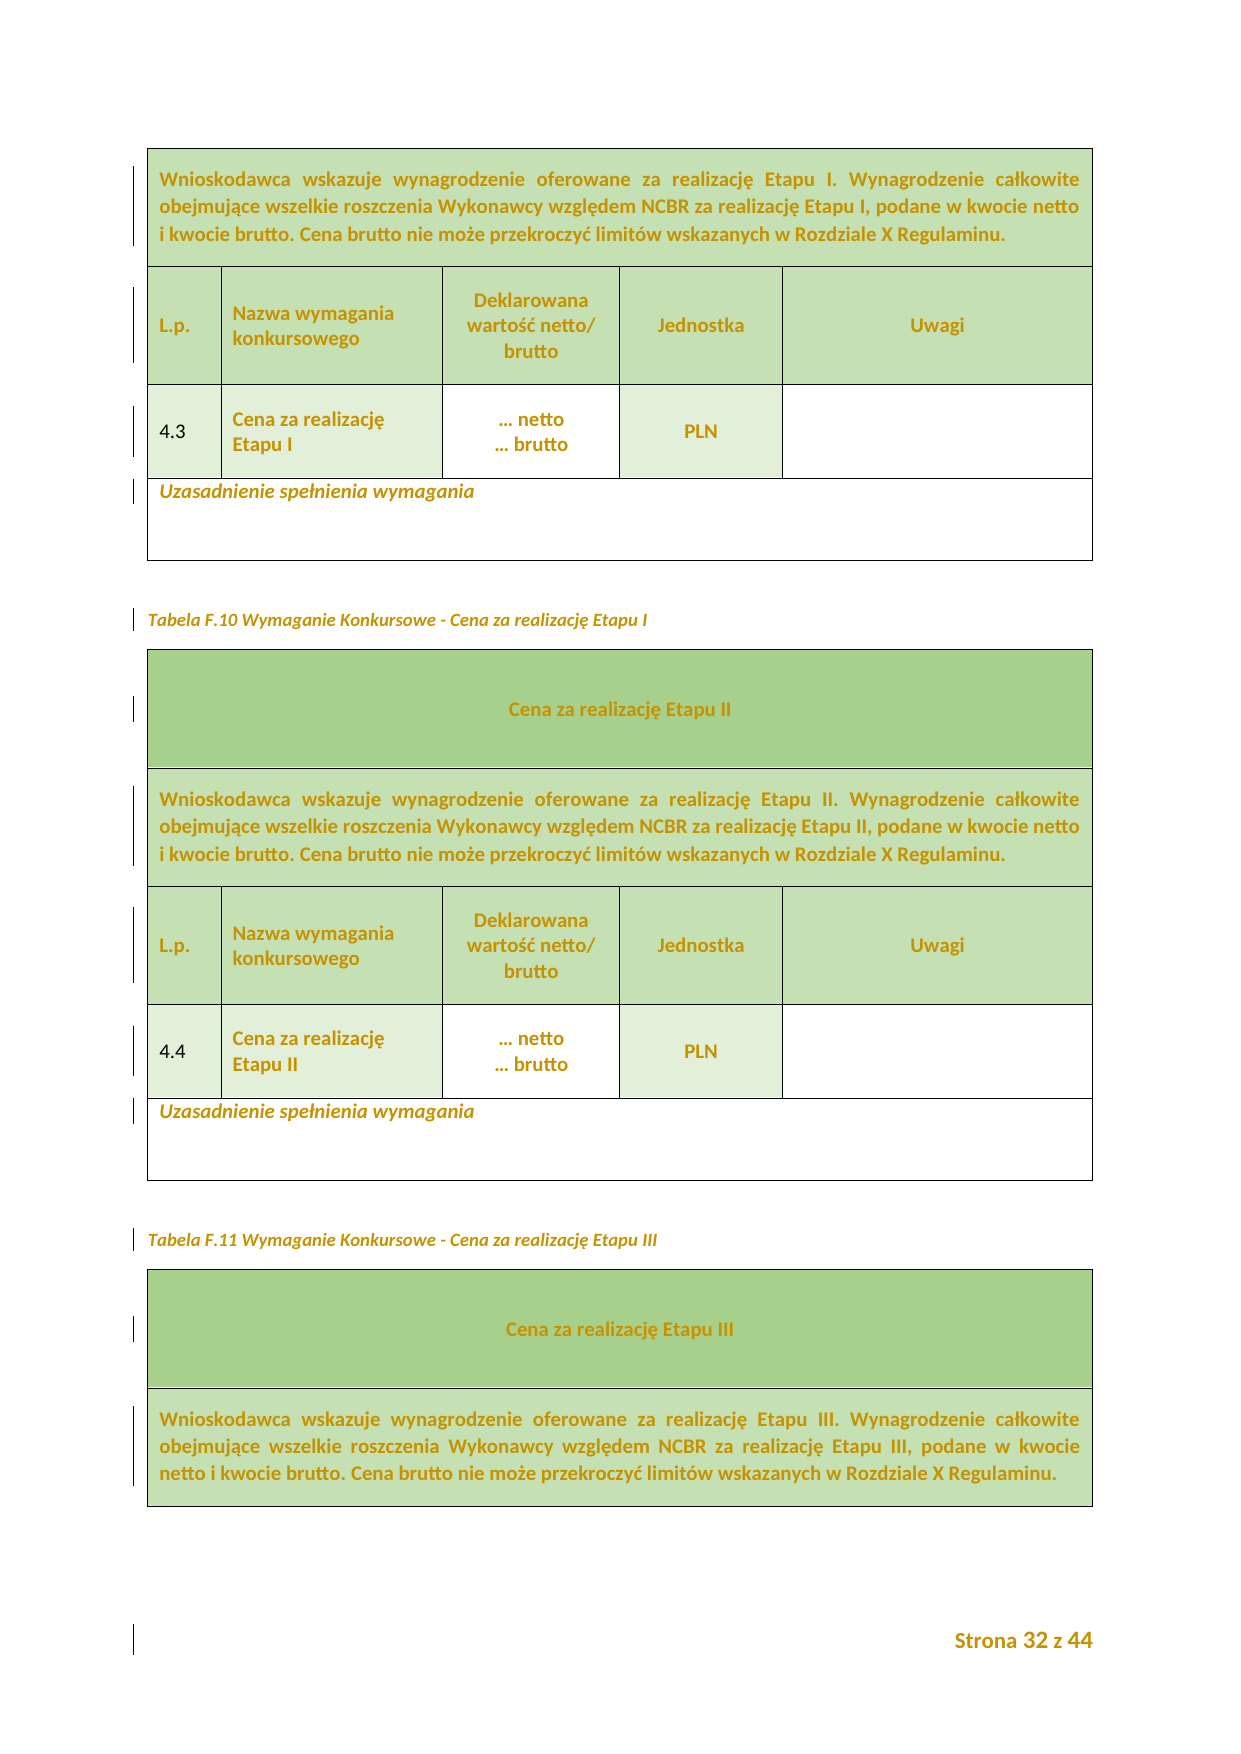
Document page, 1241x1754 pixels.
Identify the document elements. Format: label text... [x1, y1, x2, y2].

table_cell Wnioskodawca wskazuje wynagrodzenie oferowane za realizację Etapu II. Wynagrodzenie całkowite obejmujące wszelkie roszczenia Wykonawcy względem NCBR za realizację Etapu II, podane w kwocie netto i kwocie brutto. Cena brutto nie może przekroczyć limitów wskazanych w Rozdziale X Regulaminu. [148, 769, 1092, 886]
table_cell [783, 1005, 1092, 1097]
table_cell Cena za realizację Etapu II [222, 1005, 442, 1097]
table_cell [783, 385, 1092, 477]
table_cell PLN [620, 1005, 782, 1097]
table_cell Uwagi [783, 887, 1092, 1004]
table_cell Deklarowana wartość netto/ brutto [443, 887, 619, 1004]
table_header Cena za realizację Etapu III [148, 1270, 1092, 1387]
table_cell Jednostka [620, 887, 782, 1004]
table_cell Wnioskodawca wskazuje wynagrodzenie oferowane za realizację Etapu I. Wynagrodzenie całkowite obejmujące wszelkie roszczenia Wykonawcy względem NCBR za realizację Etapu I, podane w kwocie netto i kwocie brutto. Cena brutto nie może przekroczyć limitów wskazanych w Rozdziale X Regulaminu. [148, 149, 1092, 266]
table_cell Nazwa wymagania konkursowego [222, 267, 442, 384]
table_header Cena za realizację Etapu II [148, 650, 1092, 767]
text Tabela F.11 Wymaganie Konkursowe - Cena za realizację Etapu III [148, 1228, 1093, 1251]
table_cell PLN [620, 385, 782, 477]
table_cell [148, 1005, 221, 1097]
table_cell … netto … brutto [443, 385, 619, 477]
table_cell Uwagi [783, 267, 1092, 384]
text Tabela F.10 Wymaganie Konkursowe - Cena za realizację Etapu I [148, 608, 1093, 631]
table_cell [148, 385, 221, 477]
table_cell Deklarowana wartość netto/ brutto [443, 267, 619, 384]
table_cell … netto … brutto [443, 1005, 619, 1097]
table_cell Jednostka [620, 267, 782, 384]
table_cell Uzasadnienie spełnienia wymagania [148, 479, 1092, 560]
table_cell Cena za realizację Etapu I [222, 385, 442, 477]
table_cell Nazwa wymagania konkursowego [222, 887, 442, 1004]
table_cell Wnioskodawca wskazuje wynagrodzenie oferowane za realizację Etapu III. Wynagrodzenie całkowite obejmujące wszelkie roszczenia Wykonawcy względem NCBR za realizację Etapu III, podane w kwocie netto i kwocie brutto. Cena brutto nie może przekroczyć limitów wskazanych w Rozdziale X Regulaminu. [148, 1389, 1092, 1506]
table_cell L.p. [148, 267, 221, 384]
table_cell Uzasadnienie spełnienia wymagania [148, 1099, 1092, 1180]
table_cell L.p. [148, 887, 221, 1004]
